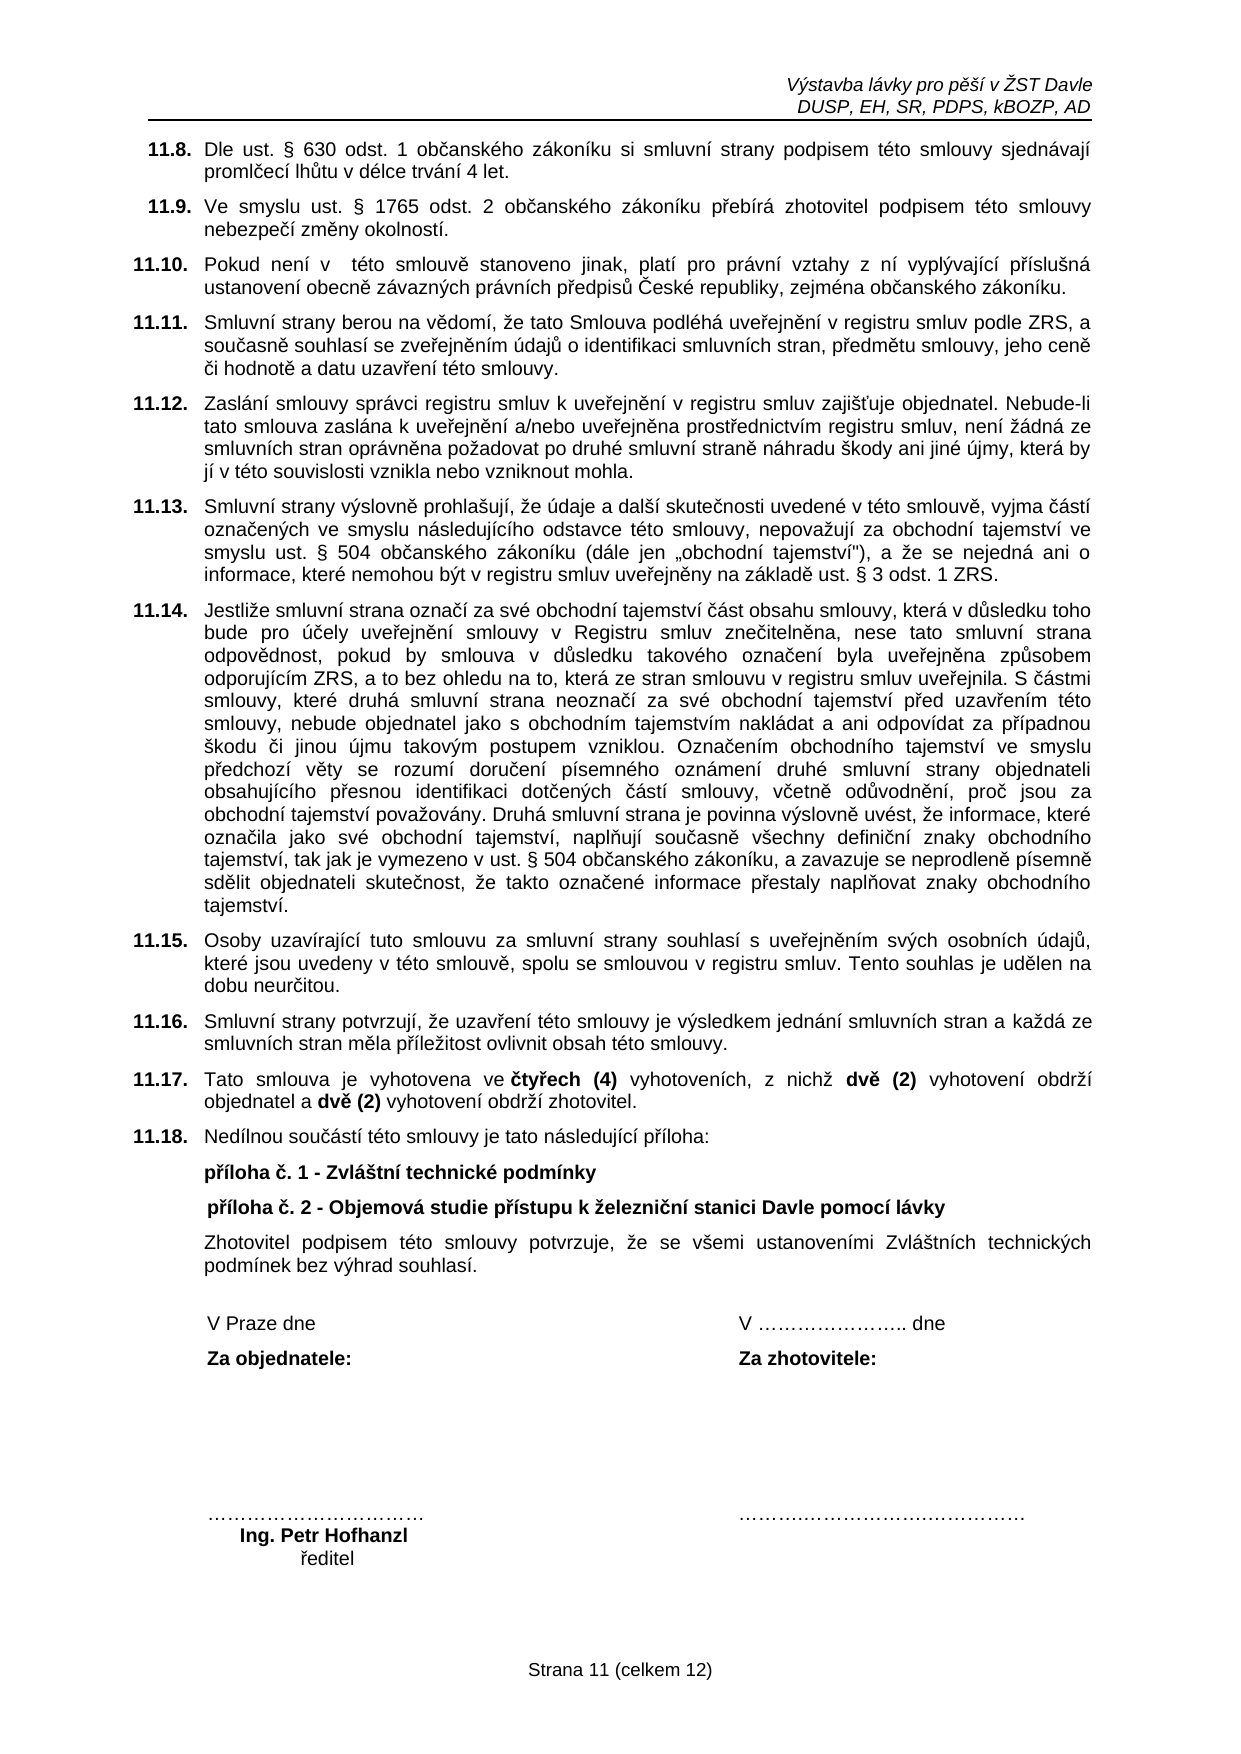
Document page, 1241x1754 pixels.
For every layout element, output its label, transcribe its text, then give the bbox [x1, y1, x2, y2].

text 11.15. Osoby uzavírající tuto smlouvu za smluvní strany souhlasí s uveřejněním svých osobních údajů, které jsou uvedeny v této smlouvě, spolu se smlouvou v registru smluv. Tento souhlas je udělen na dobu neurčitou. [133, 929, 1092, 997]
text …………………………… ……….……………….…………… [207, 1502, 1092, 1524]
text příloha č. 2 - Objemová studie přístupu k železniční stanici Davle pomocí lávky [204, 1196, 1092, 1218]
text 11.9. Ve smyslu ust. § 1765 odst. 2 občanského zákoníku přebírá zhotovitel podpisem této smlouvy nebezpečí změny okolností. [148, 195, 1092, 241]
text 11.16. Smluvní strany potvrzují, že uzavření této smlouvy je výsledkem jednání smluvních stran a každá ze smluvních stran měla příležitost ovlivnit obsah této smlouvy. [133, 1009, 1092, 1055]
text 11.18. Nedílnou součástí této smlouvy je tato následující příloha: [133, 1125, 1092, 1148]
text 11.8. Dle ust. § 630 odst. 1 občanského zákoníku si smluvní strany podpisem této smlouvy sjednávají promlčecí lhůtu v délce trvání 4 let. [148, 137, 1092, 183]
text příloha č. 1 - Zvláštní technické podmínky [148, 1161, 1092, 1183]
text 11.10. Pokud není v této smlouvě stanoveno jinak, platí pro právní vztahy z ní vyplývající příslušná ustanovení obecně závazných právních předpisů České republiky, zejména občanského zákoníku. [133, 253, 1092, 299]
text ředitel [207, 1547, 1092, 1570]
text 11.14. Jestliže smluvní strana označí za své obchodní tajemství část obsahu smlouvy, která v důsledku toho bude pro účely uveřejnění smlouvy v Registru smluv znečitelněna, nese tato smluvní strana odpovědnost, pokud by smlouva v důsledku takového označení byla uveřejněna způsobem odporujícím ZRS, a to bez ohledu na to, která ze stran smlouvu v registru smluv uveřejnila. S částmi smlouvy, které druhá smluvní strana neoznačí za své obchodní tajemství před uzavřením této smlouvy, nebude objednatel jako s obchodním tajemstvím nakládat a ani odpovídat za případnou škodu či jinou újmu takovým postupem vzniklou. Označením obchodního tajemství ve smyslu předchozí věty se rozumí doručení písemného oznámení druhé smluvní strany objednateli obsahujícího přesnou identifikaci dotčených částí smlouvy, včetně odůvodnění, proč jsou za obchodní tajemství považovány. Druhá smluvní strana je povinna výslovně uvést, že informace, které označila jako své obchodní tajemství, naplňují současně všechny definiční znaky obchodního tajemství, tak jak je vymezeno v ust. § 504 občanského zákoníku, a zavazuje se neprodleně písemně sdělit objednateli skutečnost, že takto označené informace přestaly naplňovat znaky obchodního tajemství. [133, 598, 1092, 916]
text Ing. Petr Hofhanzl [207, 1524, 1092, 1547]
text 11.12. Zaslání smlouvy správci registru smluv k uveřejnění v registru smluv zajišťuje objednatel. Nebude-li tato smlouva zaslána k uveřejnění a/nebo uveřejněna prostřednictvím registru smluv, není žádná ze smluvních stran oprávněna požadovat po druhé smluvní straně náhradu škody ani jiné újmy, která by jí v této souvislosti vznikla nebo vzniknout mohla. [133, 392, 1092, 483]
text Za objednatele: Za zhotovitele: [207, 1347, 1092, 1369]
text Zhotovitel podpisem této smlouvy potvrzuje, že se všemi ustanoveními Zvláštních technických podmínek bez výhrad souhlasí. [204, 1231, 1092, 1276]
text 11.17. Tato smlouva je vyhotovena ve čtyřech (4) vyhotoveních, z nichž dvě (2) vyhotovení obdrží objednatel a dvě (2) vyhotovení obdrží zhotovitel. [133, 1067, 1092, 1113]
text 11.13. Smluvní strany výslovně prohlašují, že údaje a další skutečnosti uvedené v této smlouvě, vyjma částí označených ve smyslu následujícího odstavce této smlouvy, nepovažují za obchodní tajemství ve smyslu ust. § 504 občanského zákoníku (dále jen „obchodní tajemství"), a že se nejedná ani o informace, které nemohou být v registru smluv uveřejněny na základě ust. § 3 odst. 1 ZRS. [133, 495, 1092, 586]
text 11.11. Smluvní strany berou na vědomí, že tato Smlouva podléhá uveřejnění v registru smluv podle ZRS, a současně souhlasí se zveřejněním údajů o identifikaci smluvních stran, předmětu smlouvy, jeho ceně či hodnotě a datu uzavření této smlouvy. [133, 311, 1092, 379]
text V Praze dne V ………………….. dne [207, 1312, 1092, 1334]
